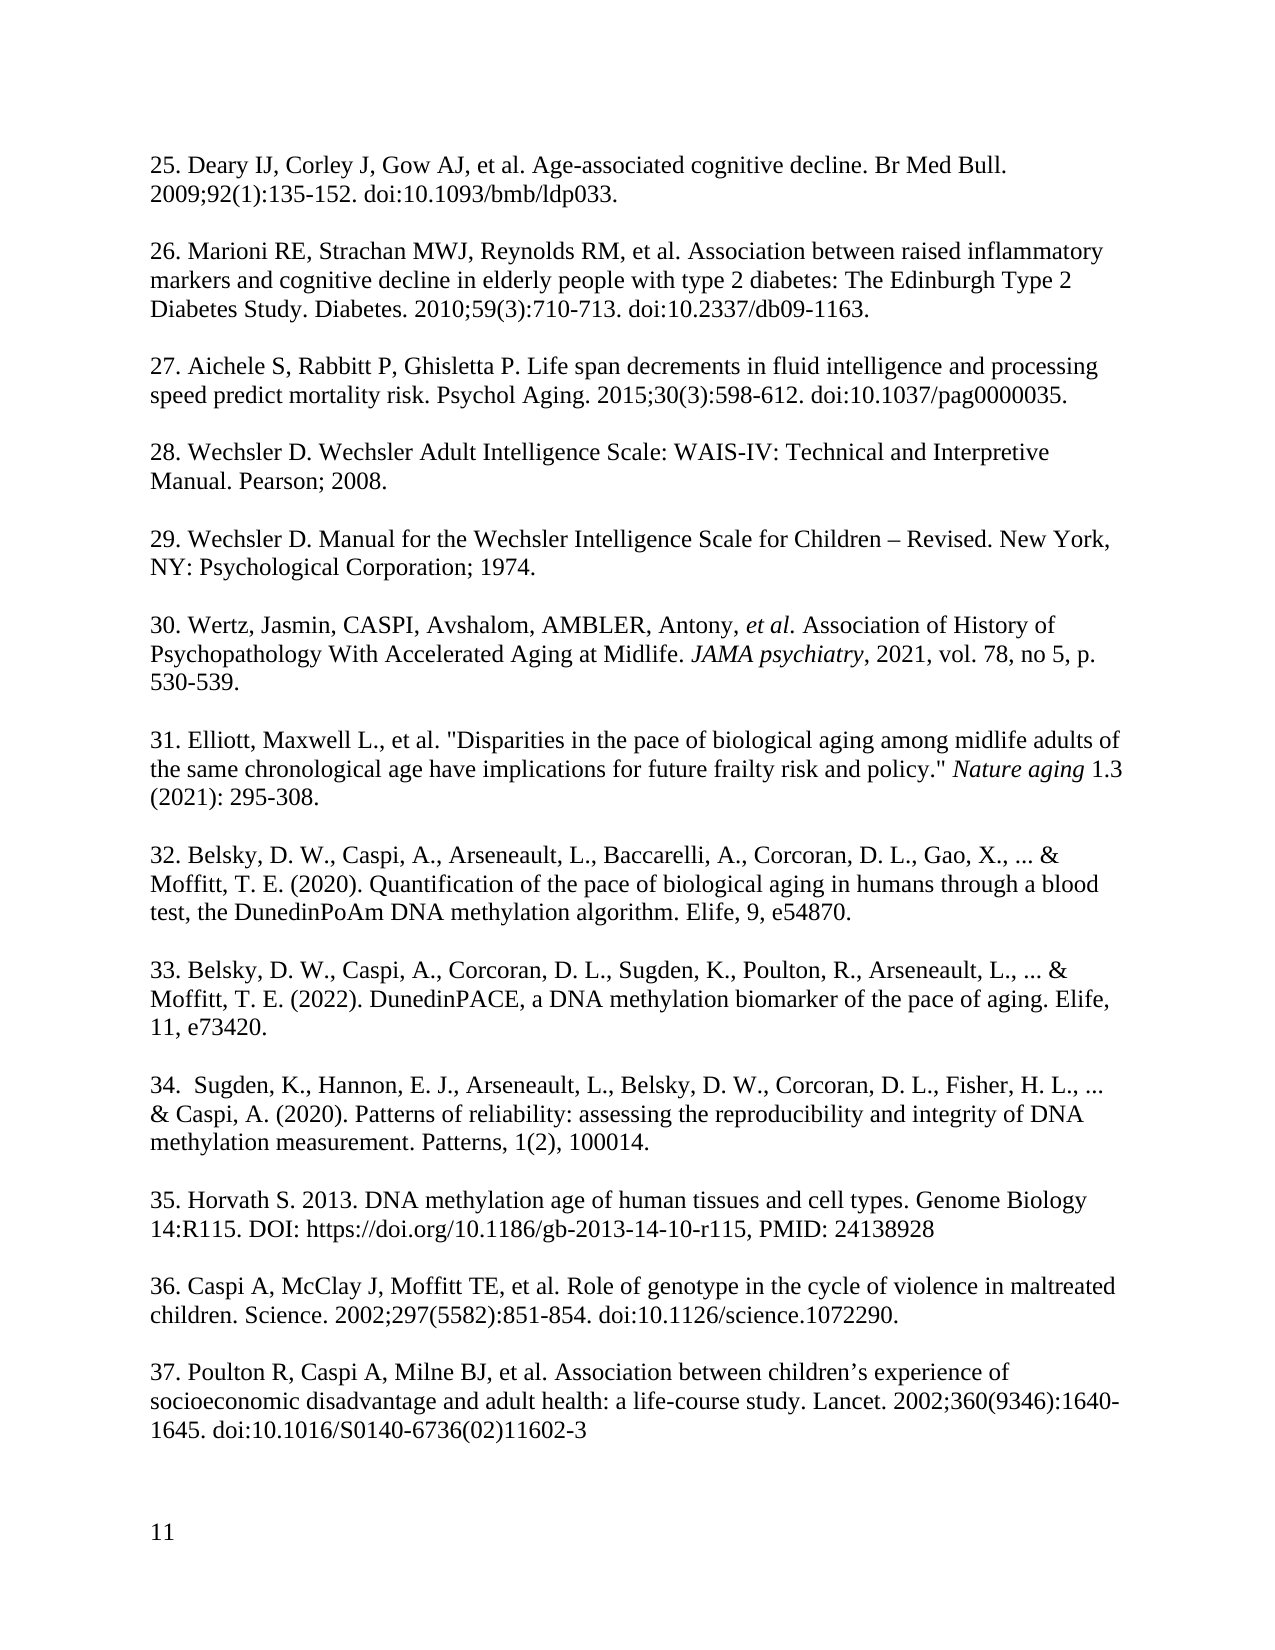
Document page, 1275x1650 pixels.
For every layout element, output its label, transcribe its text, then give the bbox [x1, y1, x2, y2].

text 35. Horvath S. 2013. DNA methylation age of human tissues and cell types. Genome Biology 14:R115. DOI: https://doi.org/10.1186/gb-2013-14-10-r115, PMID: 24138928 [150, 1185, 1125, 1242]
text 29. Wechsler D. Manual for the Wechsler Intelligence Scale for Children – Revised. New York, NY: Psychological Corporation; 1974. [150, 524, 1125, 581]
text 37. Poulton R, Caspi A, Milne BJ, et al. Association between children’s experience of socioeconomic disadvantage and adult health: a life-course study. Lancet. 2002;360(9346):1640-1645. doi:10.1016/S0140-6736(02)11602-3 [150, 1357, 1125, 1444]
text 26. Marioni RE, Strachan MWJ, Reynolds RM, et al. Association between raised inflammatory markers and cognitive decline in elderly people with type 2 diabetes: The Edinburgh Type 2 Diabetes Study. Diabetes. 2010;59(3):710-713. doi:10.2337/db09-1163. [150, 236, 1125, 322]
text 36. Caspi A, McClay J, Moffitt TE, et al. Role of genotype in the cycle of violence in maltreated children. Science. 2002;297(5582):851-854. doi:10.1126/science.1072290. [150, 1271, 1125, 1329]
text 34. Sugden, K., Hannon, E. J., Arseneault, L., Belsky, D. W., Corcoran, D. L., Fisher, H. L., ... & Caspi, A. (2020). Patterns of reliability: assessing the reproducibility and integrity of DNA methylation measurement. Patterns, 1(2), 100014. [150, 1070, 1125, 1156]
text 31. Elliott, Maxwell L., et al. "Disparities in the pace of biological aging among midlife adults of the same chronological age have implications for future frailty risk and policy." Nature aging 1.3 (2021): 295-308. [150, 725, 1125, 811]
text 32. Belsky, D. W., Caspi, A., Arseneault, L., Baccarelli, A., Corcoran, D. L., Gao, X., ... & Moffitt, T. E. (2020). Quantification of the pace of biological aging in humans through a blood test, the DunedinPoAm DNA methylation algorithm. Elife, 9, e54870. [150, 840, 1125, 926]
text 28. Wechsler D. Wechsler Adult Intelligence Scale: WAIS-IV: Technical and Interpretive Manual. Pearson; 2008. [150, 437, 1125, 495]
text 33. Belsky, D. W., Caspi, A., Corcoran, D. L., Sugden, K., Poulton, R., Arseneault, L., ... & Moffitt, T. E. (2022). DunedinPACE, a DNA methylation biomarker of the pace of aging. Elife, 11, e73420. [150, 955, 1125, 1041]
text 27. Aichele S, Rabbitt P, Ghisletta P. Life span decrements in fluid intelligence and processing speed predict mortality risk. Psychol Aging. 2015;30(3):598-612. doi:10.1037/pag0000035. [150, 351, 1125, 409]
text 25. Deary IJ, Corley J, Gow AJ, et al. Age-associated cognitive decline. Br Med Bull. 2009;92(1):135-152. doi:10.1093/bmb/ldp033. [150, 150, 1125, 207]
text 30. Wertz, Jasmin, CASPI, Avshalom, AMBLER, Antony, et al. Association of History of Psychopathology With Accelerated Aging at Midlife. JAMA psychiatry, 2021, vol. 78, no 5, p. 530-539. [150, 610, 1125, 696]
